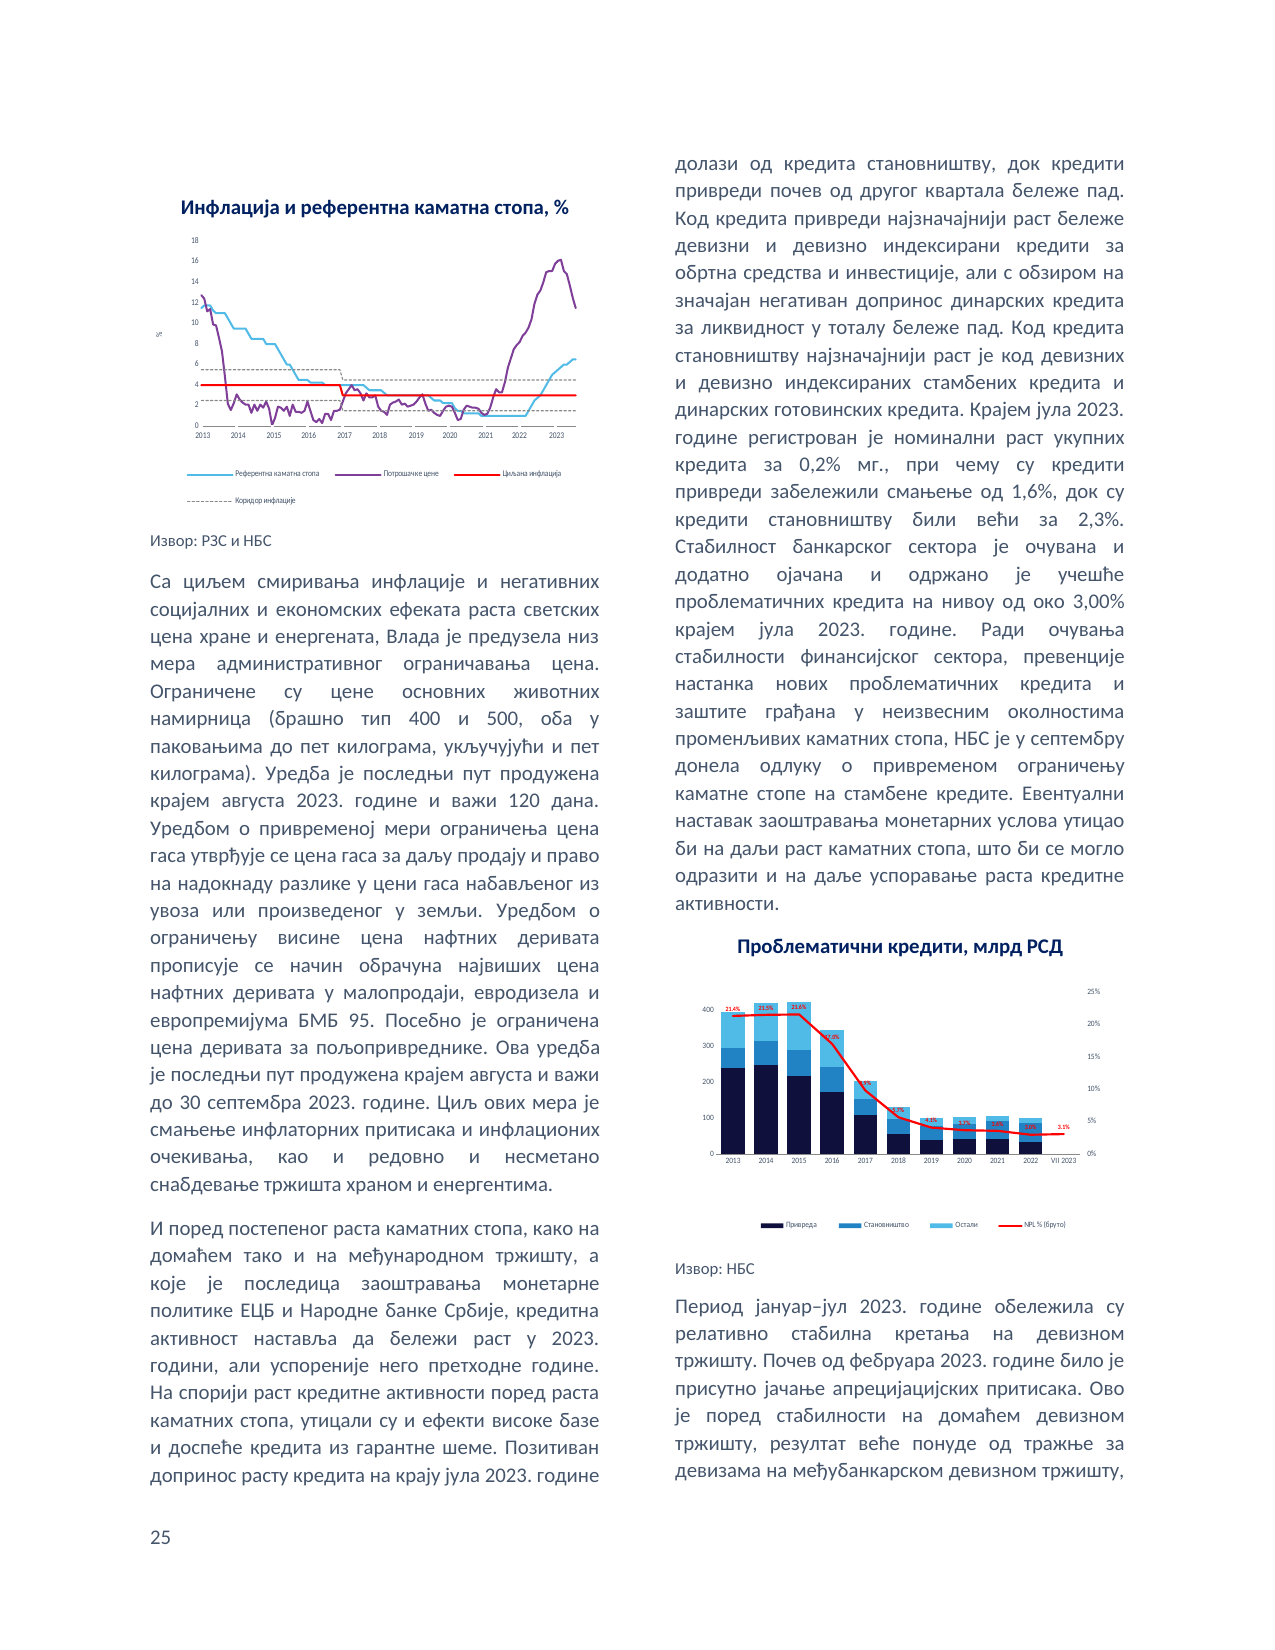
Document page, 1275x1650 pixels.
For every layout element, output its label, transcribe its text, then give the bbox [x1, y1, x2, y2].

text И поред постепеног раста каматних стопа, како на домаћем тако и на међународном тржишту, а које је последица заоштравања монетарне политике ЕЦБ и Народне банке Србије, кредитна активност наставља да бележи раст у 2023. години, али успореније него претходне године. На спорији раст кредитне активности поред раста каматних стопа, утицали су и ефекти високе базе и доспеће кредита из гарантне шеме. Позитиван допринос расту кредита на крају јула 2023. године долази од кредита становништву, док кредити привреди почев од другог квартала бележе пад. Код кредита привреди најзначајнији раст бележе девизни и девизно индексирани кредити за обртна средства и инвестиције, али с обзиром на значајан негативан допринос динарских кредита за ликвидност у тоталу бележе пад. Код кредита становништву најзначајнији раст је код девизних и девизно индексираних стамбених кредита и динарских готовинских кредита. Крајем јула 2023. године регистрован је номинални раст укупних кредита за 0,2% мг., при чему су кредити привреди забележили смањење од 1,6%, док су кредити становништву били већи за 2,3%. Стабилност банкарског сектора је очувана и додатно ојачана и одржано је учешће проблематичних кредита на нивоу од око 3,00% крајем јула 2023. године. Ради очувања стабилности финансијског сектора, превенције настанка нових проблематичних кредита и заштите грађана у неизвесним околностима променљивих каматних стопа, НБС је у септембру донела одлуку о привременом ограничењу каматне стопе на стамбене кредите. Евентуални наставак заоштравања монетарних услова утицао би на даљи раст каматних стопа, што би се могло одразити и на даље успоравање раста кредитне активности. [675, 150, 1125, 915]
text Извор: РЗС и НБС [150, 530, 600, 550]
text Проблематични кредити, млрд РСД [675, 934, 1125, 959]
text Извор: НБС [675, 1258, 1125, 1279]
text Инфлација и референтна каматна стопа, % [150, 194, 600, 219]
text Са циљем смиривања инфлације и негативних социјалних и економских ефеката раста светских цена хране и енергената, Влада је предузела низ мера административног ограничавања цена. Ограничене су цене основних животних намирница (брашно тип 400 и 500, оба у паковањима до пет килограма, укључујући и пет килограма). Уредба је последњи пут продужена крајем августа 2023. године и важи 120 дана. Уредбом о привременој мери ограничења цена гаса утврђује се цена гаса за даљу продају и право на надокнаду разлике у цени гаса набављеног из увоза или произведеног у земљи. Уредбом о ограничењу висине цена нафтних деривата прописује се начин обрачуна највиших цена нафтних деривата у малопродаји, евродизела и европремијума БМБ 95. Посебно је ограничена цена деривата за пољопривреднике. Ова уредба је последњи пут продужена крајем августа и важи до 30 септембра 2023. године. Циљ ових мера је смањење инфлаторних притисака и инфлационих очекивања, као и редовно и несметано снабдевање тржишта храном и енергентима. [150, 568, 600, 1197]
text И поред постепеног раста каматних стопа, како на домаћем тако и на међународном тржишту, а које је последица заоштравања монетарне политике ЕЦБ и Народне банке Србије, кредитна активност наставља да бележи раст у 2023. години, али успореније него претходне године. На спорији раст кредитне активности поред раста каматних стопа, утицали су и ефекти високе базе и доспеће кредита из гарантне шеме. Позитиван допринос расту кредита на крају јула 2023. године долази од кредита становништву, док кредити привреди почев од другог квартала бележе пад. Код кредита привреди најзначајнији раст бележе девизни и девизно индексирани кредити за обртна средства и инвестиције, али с обзиром на значајан негативан допринос динарских кредита за ликвидност у тоталу бележе пад. Код кредита становништву најзначајнији раст је код девизних и девизно индексираних стамбених кредита и динарских готовинских кредита. Крајем јула 2023. године регистрован је номинални раст укупних кредита за 0,2% мг., при чему су кредити привреди забележили смањење од 1,6%, док су кредити становништву били већи за 2,3%. Стабилност банкарског сектора је очувана и додатно ојачана и одржано је учешће проблематичних кредита на нивоу од око 3,00% крајем јула 2023. године. Ради очувања стабилности финансијског сектора, превенције настанка нових проблематичних кредита и заштите грађана у неизвесним околностима променљивих каматних стопа, НБС је у септембру донела одлуку о привременом ограничењу каматне стопе на стамбене кредите. Евентуални наставак заоштравања монетарних услова утицао би на даљи раст каматних стопа, што би се могло одразити и на даље успоравање раста кредитне активности. [150, 1215, 600, 1487]
